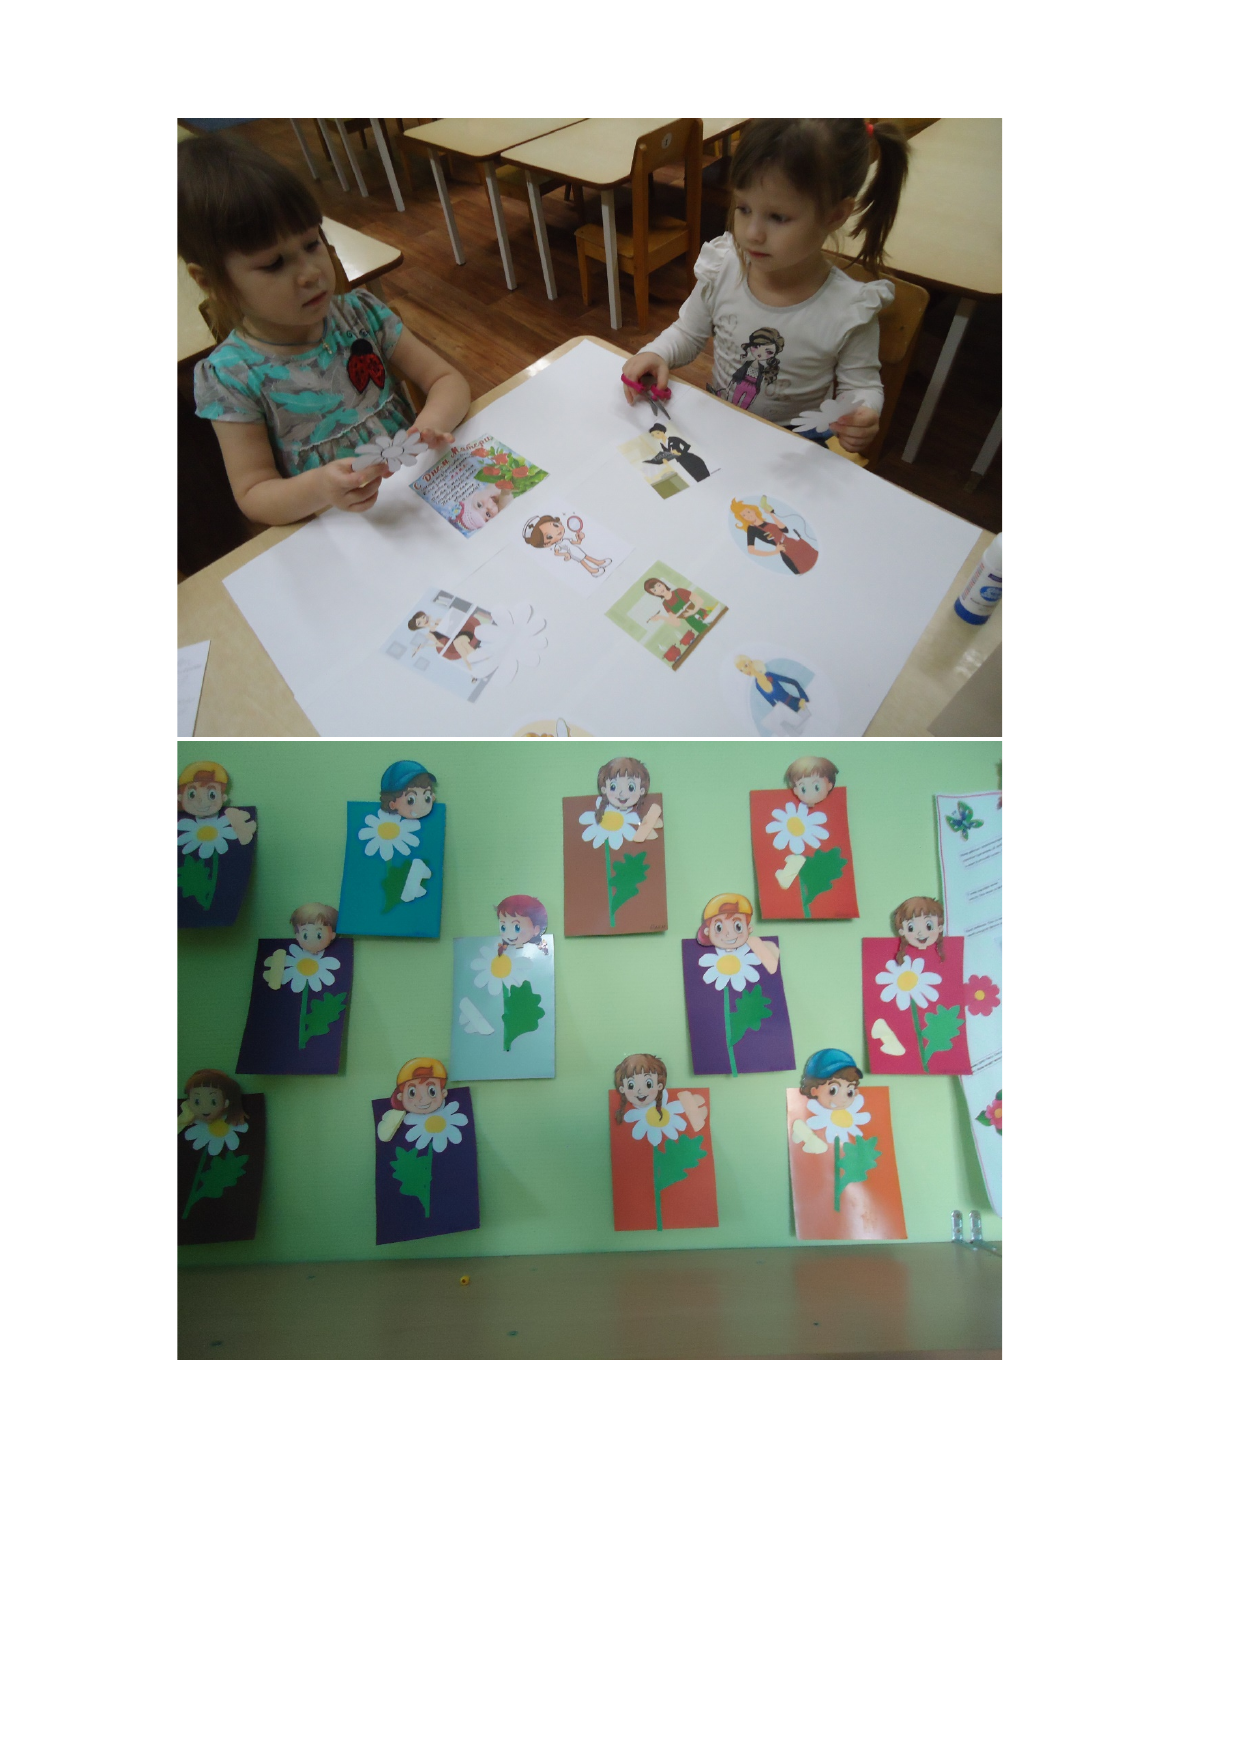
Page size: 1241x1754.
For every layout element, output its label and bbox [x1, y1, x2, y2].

picture [177, 118, 1003, 737]
picture [177, 741, 1003, 1360]
